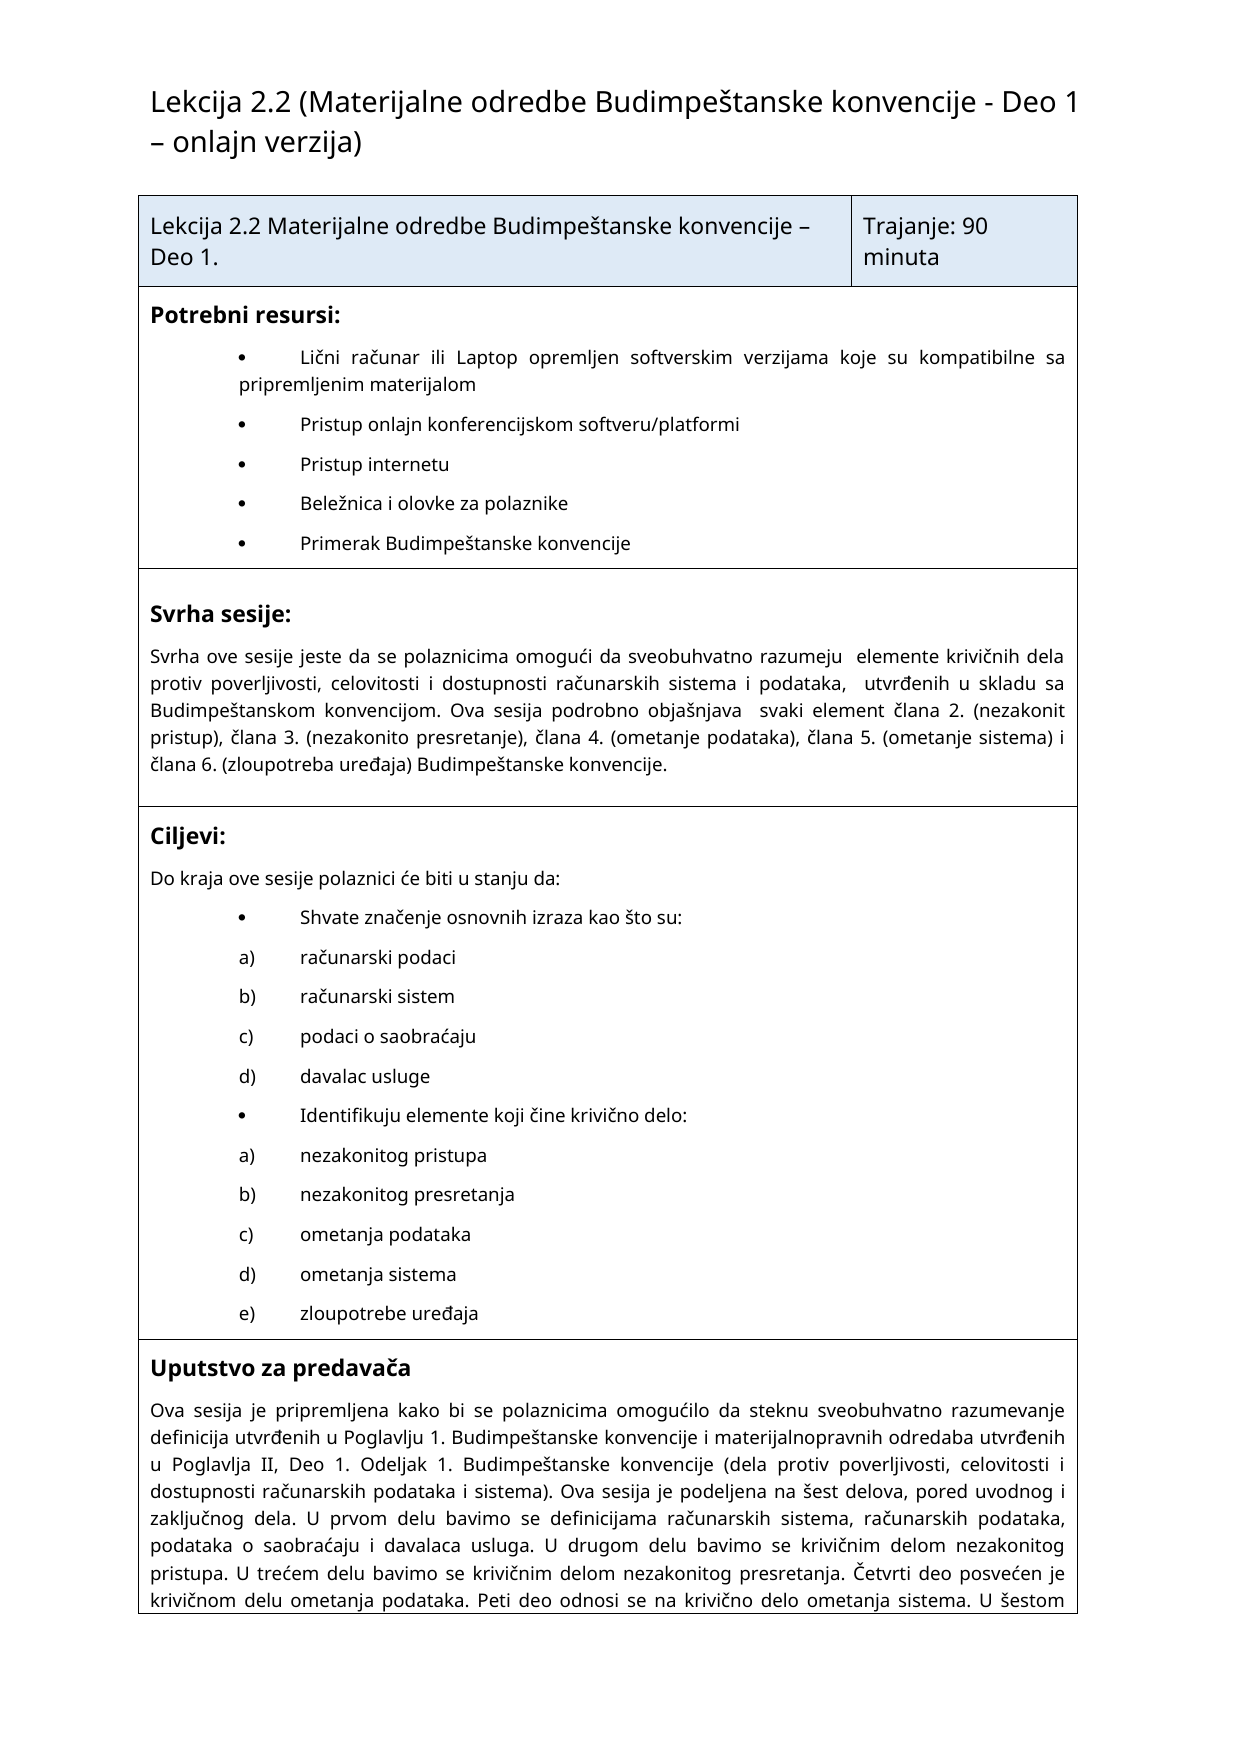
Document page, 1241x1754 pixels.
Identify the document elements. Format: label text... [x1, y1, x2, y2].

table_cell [139, 1340, 1077, 1612]
text Lekcija 2.2 (Materijalne odredbe Budimpeštanske konvencije - Deo 1 – onlajn verzija) [150, 82, 1090, 161]
table_cell Svrha sesije: Svrha ove sesije jeste da se polaznicima omogući da sveobuhvatno razumeju elemente krivičnih dela protiv poverljivosti, celovitosti i dostupnosti računarskih sistema i podataka, utvrđenih u skladu sa Budimpeštanskom konvencijom. Ova sesija podrobno objašnjava svaki element člana 2. (nezakonit pristup), člana 3. (nezakonito presretanje), člana 4. (ometanje podataka), člana 5. (ometanje sistema) i člana 6. (zloupotreba uređaja) Budimpeštanske konvencije. [139, 569, 1077, 806]
table_header Lekcija 2.2 Materijalne odredbe Budimpeštanske konvencije – Deo 1. [139, 196, 851, 286]
table_cell Potrebni resursi: Lični računar ili Laptop opremljen softverskim verzijama koje su kompatibilne sa pripremljenim materijalom Pristup onlajn konferencijskom softveru/platformi Pristup internetu Beležnica i olovke za polaznike Primerak Budimpeštanske konvencije [139, 287, 1077, 568]
table_header Trajanje: 90 minuta [852, 196, 1077, 286]
table_cell Ciljevi: Do kraja ove sesije polaznici će biti u stanju da: Shvate značenje osnovnih izraza kao što su: računarski podaci računarski sistem podaci o saobraćaju davalac usluge Identifikuju elemente koji čine krivično delo: nezakonitog pristupa nezakonitog presretanja ometanja podataka ometanja sistema zloupotrebe uređaja [139, 807, 1077, 1338]
